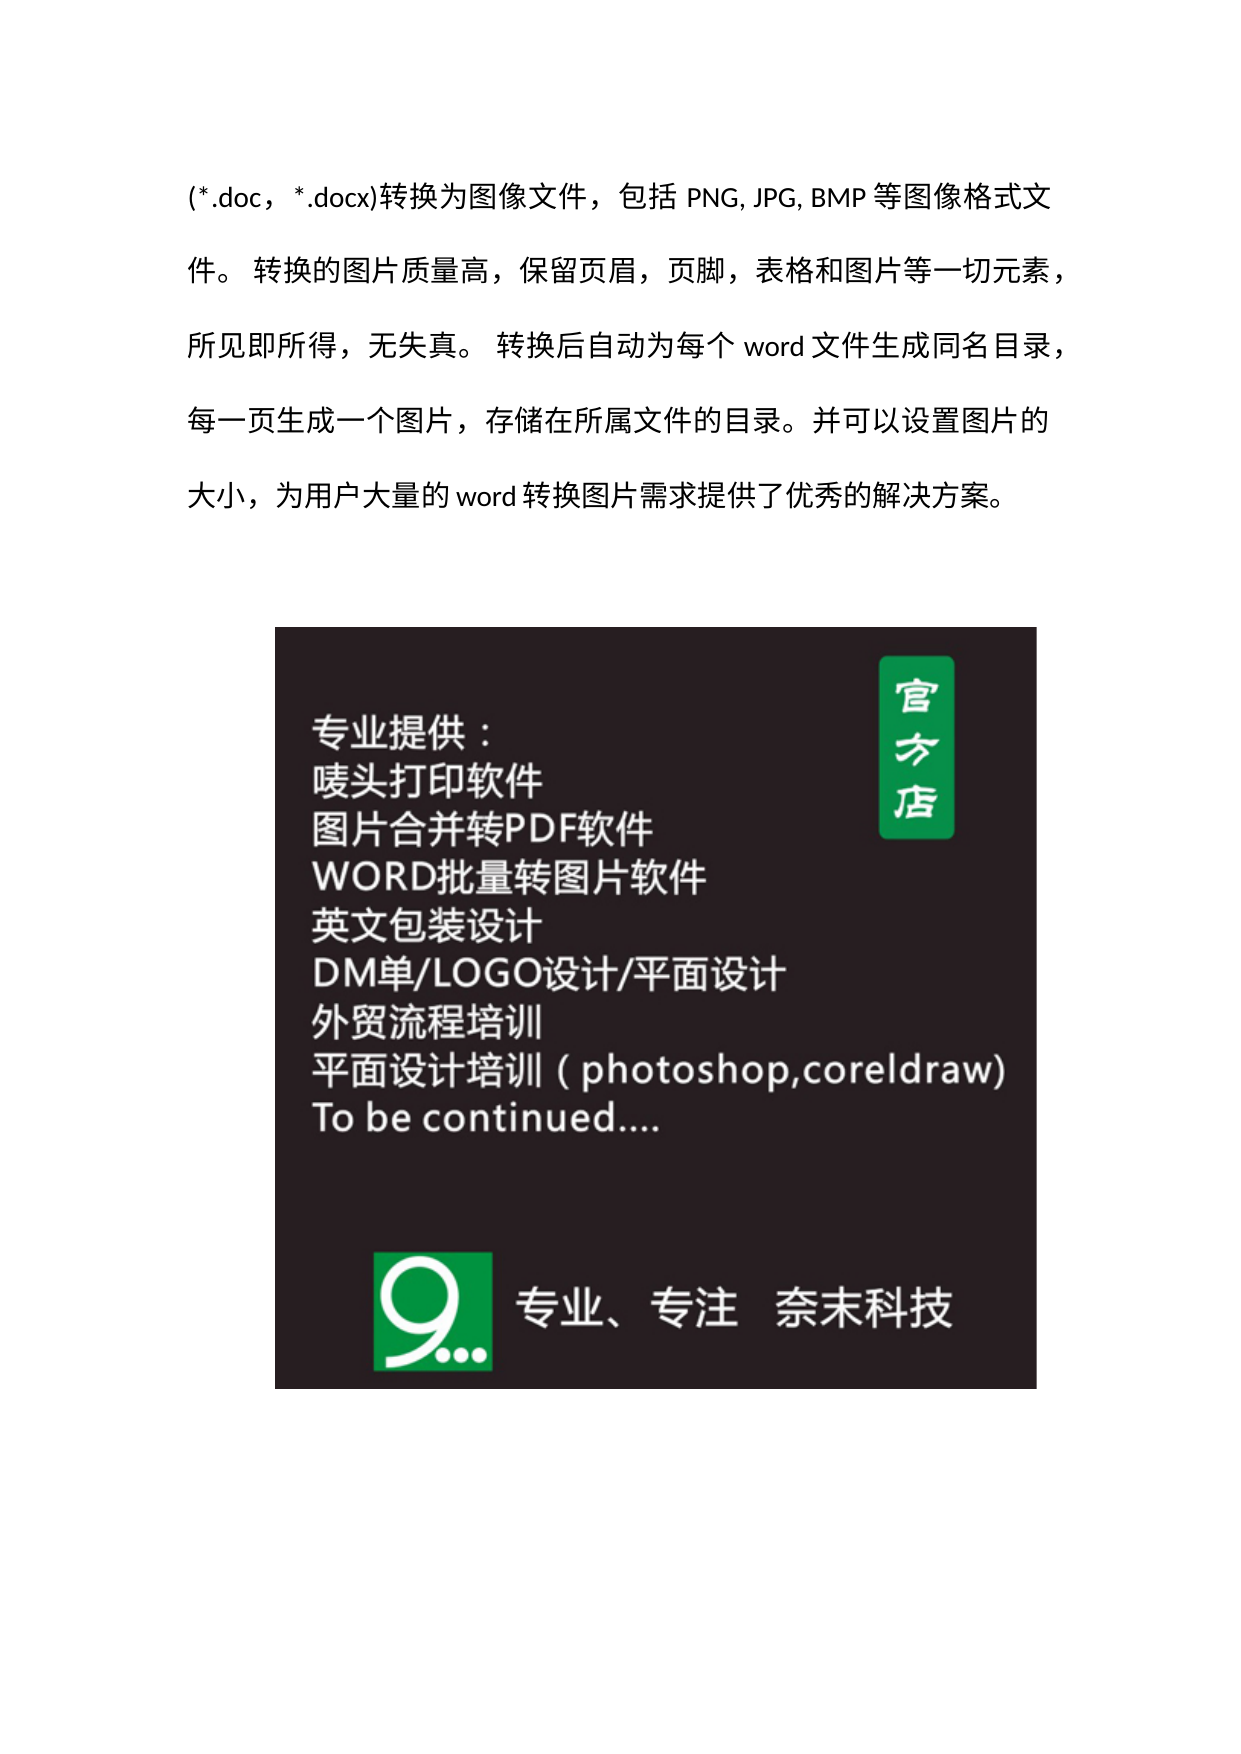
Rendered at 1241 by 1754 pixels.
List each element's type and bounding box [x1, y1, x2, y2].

picture [275, 627, 1037, 1389]
text [187, 162, 1053, 526]
